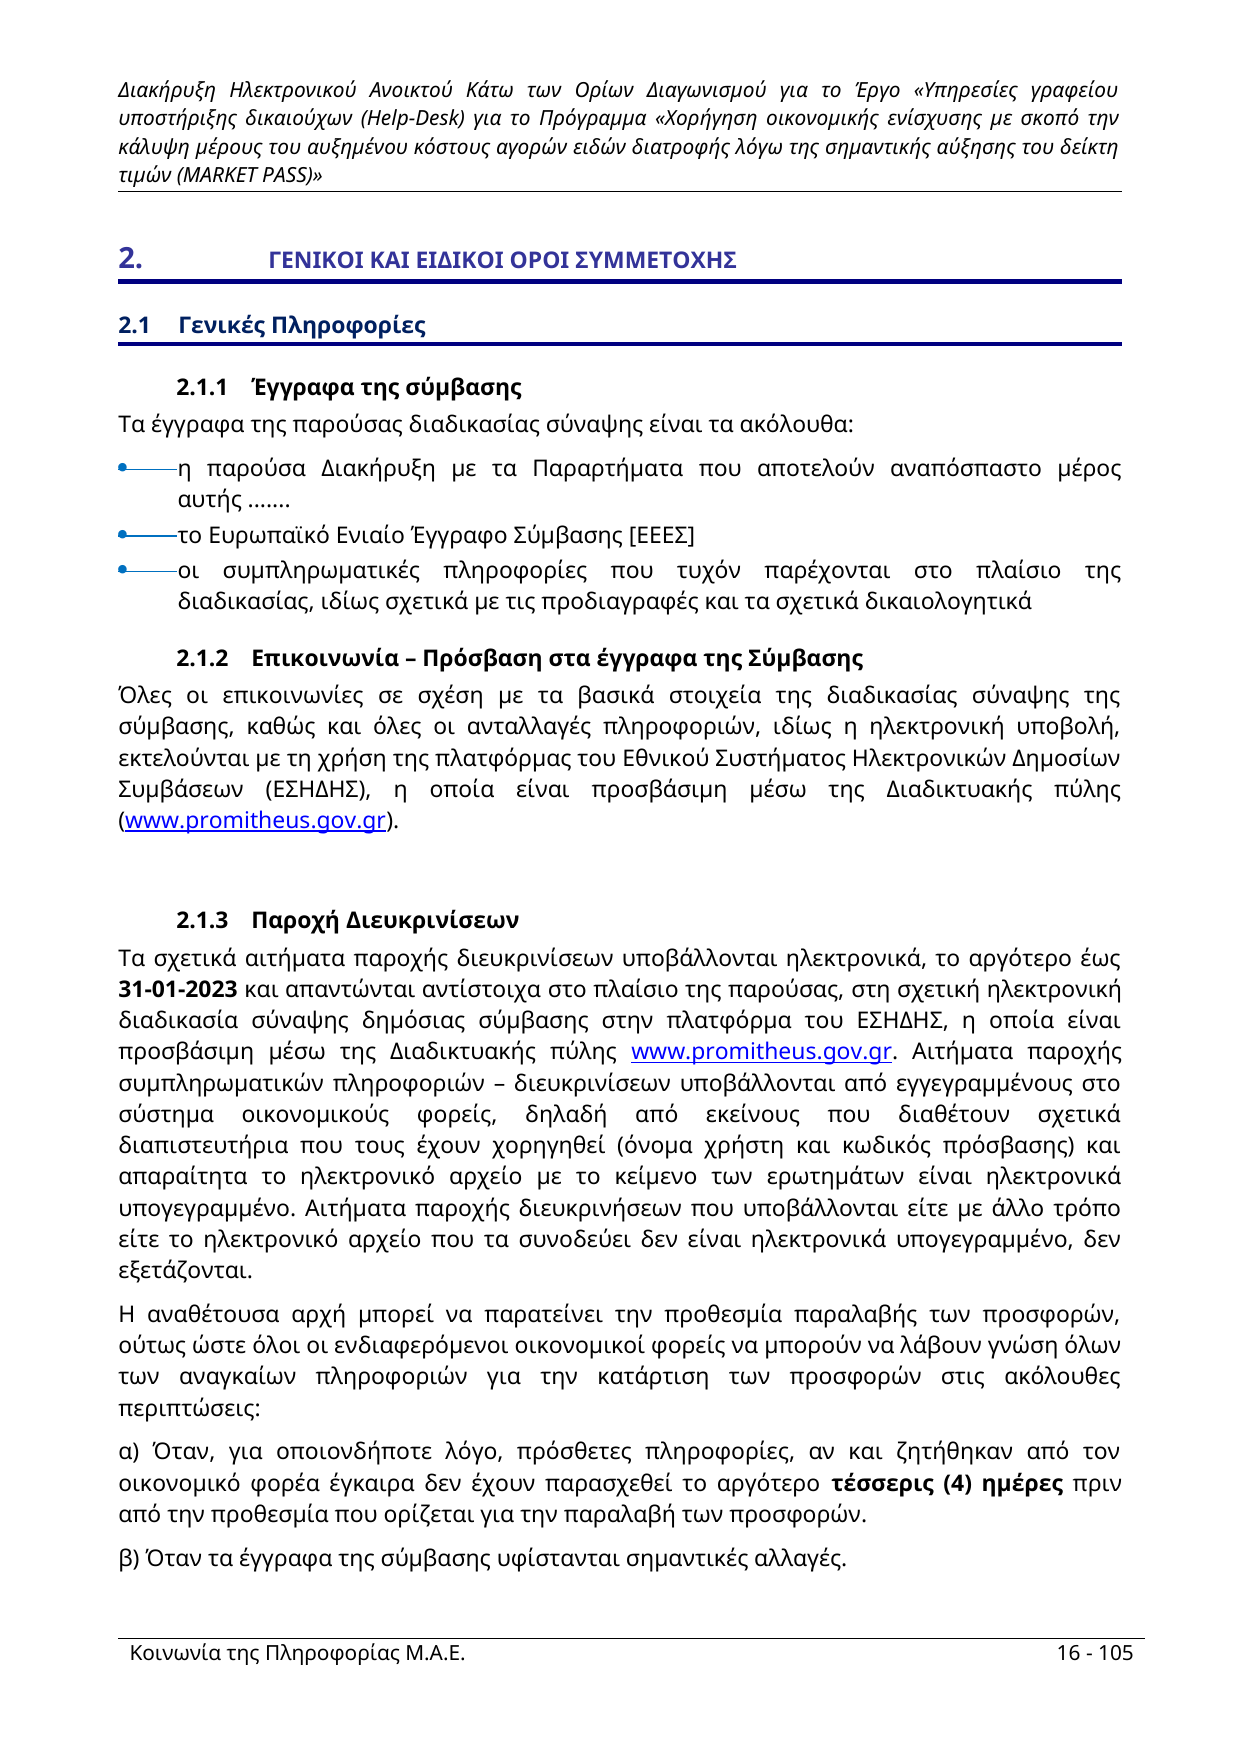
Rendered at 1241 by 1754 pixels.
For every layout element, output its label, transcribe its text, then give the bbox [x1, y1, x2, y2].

text Τα έγγραφα της παρούσας διαδικασίας σύναψης είναι τα ακόλουθα: [118, 408, 1122, 439]
subtitle Γενικές Πληροφορίες [118, 309, 1122, 342]
list οι συμπληρωματικές πληροφορίες που τυχόν παρέχονται στο πλαίσιο της διαδικασίας, ιδίως σχετικά με τις προδιαγραφές και τα σχετικά δικαιολογητικά [118, 554, 1122, 616]
list το Ευρωπαϊκό Ενιαίο Έγγραφο Σύμβασης [ΕΕΕΣ] [118, 518, 1122, 550]
text α) Όταν, για οποιονδήποτε λόγο, πρόσθετες πληροφορίες, αν και ζητήθηκαν από τον οικονομικό φορέα έγκαιρα δεν έχουν παρασχεθεί το αργότερο τέσσερις (4) ημέρες πριν από την προθεσμία που ορίζεται για την παραλαβή των προσφορών. [118, 1435, 1122, 1529]
text β) Όταν τα έγγραφα της σύμβασης υφίστανται σημαντικές αλλαγές. [118, 1541, 1122, 1573]
list η παρούσα Διακήρυξη με τα Παραρτήματα που αποτελούν αναπόσπαστο μέρος αυτής ....... [118, 452, 1122, 514]
subtitle Επικοινωνία – Πρόσβαση στα έγγραφα της Σύμβασης [176, 641, 1122, 673]
subtitle ΓΕΝΙΚΟΙ ΚΑΙ ΕΙΔΙΚΟΙ ΟΡΟΙ ΣΥΜΜΕΤΟΧΗΣ [118, 238, 1122, 279]
text Τα σχετικά αιτήματα παροχής διευκρινίσεων υποβάλλονται ηλεκτρονικά, το αργότερο έως 31-01-2023 και απαντώνται αντίστοιχα στο πλαίσιο της παρούσας, στη σχετική ηλεκτρονική διαδικασία σύναψης δημόσιας σύμβασης στην πλατφόρμα του ΕΣΗΔΗΣ, η οποία είναι προσβάσιμη μέσω της Διαδικτυακής πύλης www.promitheus.gov.gr. Αιτήματα παροχής συμπληρωματικών πληροφοριών – διευκρινίσεων υποβάλλονται από εγγεγραμμένους στο σύστημα οικονομικούς φορείς, δηλαδή από εκείνους που διαθέτουν σχετικά διαπιστευτήρια που τους έχουν χορηγηθεί (όνομα χρήστη και κωδικός πρόσβασης) και απαραίτητα το ηλεκτρονικό αρχείο με το κείμενο των ερωτημάτων είναι ηλεκτρονικά υπογεγραμμένο. Αιτήματα παροχής διευκρινήσεων που υποβάλλονται είτε με άλλο τρόπο είτε το ηλεκτρονικό αρχείο που τα συνοδεύει δεν είναι ηλεκτρονικά υπογεγραμμένο, δεν εξετάζονται. [118, 941, 1122, 1285]
subtitle Έγγραφα της σύμβασης [176, 371, 1122, 402]
text Η αναθέτουσα αρχή μπορεί να παρατείνει την προθεσμία παραλαβής των προσφορών, ούτως ώστε όλοι οι ενδιαφερόμενοι οικονομικοί φορείς να μπορούν να λάβουν γνώση όλων των αναγκαίων πληροφοριών για την κατάρτιση των προσφορών στις ακόλουθες περιπτώσεις: [118, 1298, 1122, 1423]
subtitle Παροχή Διευκρινίσεων [176, 904, 1122, 935]
text Όλες οι επικοινωνίες σε σχέση με τα βασικά στοιχεία της διαδικασίας σύναψης της σύμβασης, καθώς και όλες οι ανταλλαγές πληροφοριών, ιδίως η ηλεκτρονική υποβολή, εκτελούνται με τη χρήση της πλατφόρμας του Εθνικού Συστήματος Ηλεκτρονικών Δημοσίων Συμβάσεων (ΕΣΗΔΗΣ), η οποία είναι προσβάσιμη μέσω της Διαδικτυακής πύλης (www.promitheus.gov.gr). [118, 679, 1122, 835]
